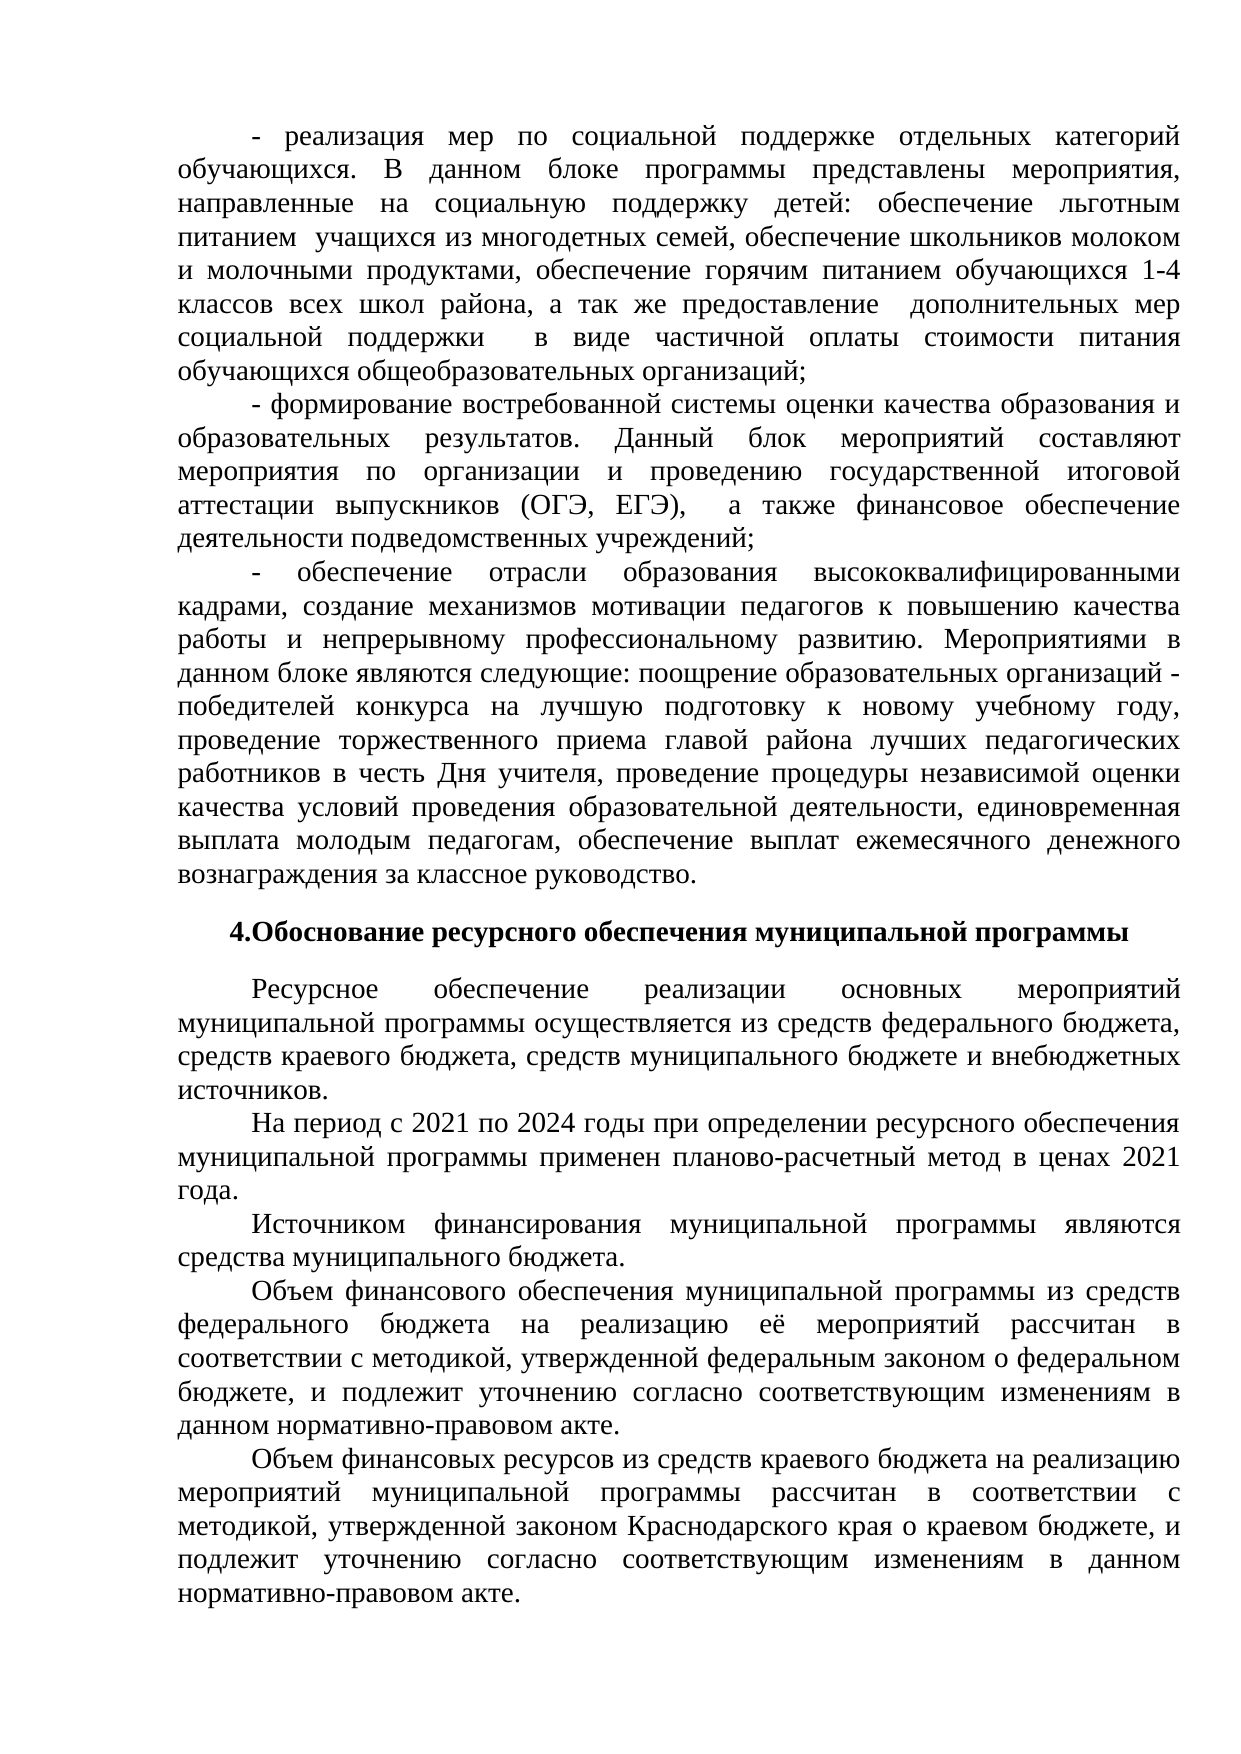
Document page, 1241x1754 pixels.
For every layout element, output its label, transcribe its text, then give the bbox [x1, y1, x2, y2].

text Ресурсное обеспечение реализации основных мероприятий муниципальной программы осуществляется из средств федерального бюджета, средств краевого бюджета, средств муниципального бюджете и внебюджетных источников. [177, 971, 1181, 1105]
text - реализация мер по социальной поддержке отдельных категорий обучающихся. В данном блоке программы представлены мероприятия, направленные на социальную поддержку детей: обеспечение льготным питанием учащихся из многодетных семей, обеспечение школьников молоком и молочными продуктами, обеспечение горячим питанием обучающихся 1-4 классов всех школ района, а так же предоставление дополнительных мер социальной поддержки в виде частичной оплаты стоимости питания обучающихся общеобразовательных организаций; [177, 118, 1181, 386]
text - формирование востребованной системы оценки качества образования и образовательных результатов. Данный блок мероприятий составляют мероприятия по организации и проведению государственной итоговой аттестации выпускников (ОГЭ, ЕГЭ), а также финансовое обеспечение деятельности подведомственных учреждений; [177, 386, 1181, 554]
text 4.Обоснование ресурсного обеспечения муниципальной программы [177, 914, 1181, 947]
text - обеспечение отрасли образования высококвалифицированными кадрами, создание механизмов мотивации педагогов к повышению качества работы и непрерывному профессиональному развитию. Мероприятиями в данном блоке являются следующие: поощрение образовательных организаций - победителей конкурса на лучшую подготовку к новому учебному году, проведение торжественного приема главой района лучших педагогических работников в честь Дня учителя, проведение процедуры независимой оценки качества условий проведения образовательной деятельности, единовременная выплата молодым педагогам, обеспечение выплат ежемесячного денежного вознаграждения за классное руководство. [177, 554, 1181, 889]
text Источником финансирования муниципальной программы являются средства муниципального бюджета. [177, 1206, 1181, 1273]
text Объем финансового обеспечения муниципальной программы из средств федерального бюджета на реализацию её мероприятий рассчитан в соответствии с методикой, утвержденной федеральным законом о федеральном бюджете, и подлежит уточнению согласно соответствующим изменениям в данном нормативно-правовом акте. [177, 1273, 1181, 1441]
text На период с 2021 по 2024 годы при определении ресурсного обеспечения муниципальной программы применен планово-расчетный метод в ценах 2021 года. [177, 1105, 1181, 1206]
text Объем финансовых ресурсов из средств краевого бюджета на реализацию мероприятий муниципальной программы рассчитан в соответствии с методикой, утвержденной законом Краснодарского края о краевом бюджете, и подлежит уточнению согласно соответствующим изменениям в данном нормативно-правовом акте. [177, 1441, 1181, 1608]
